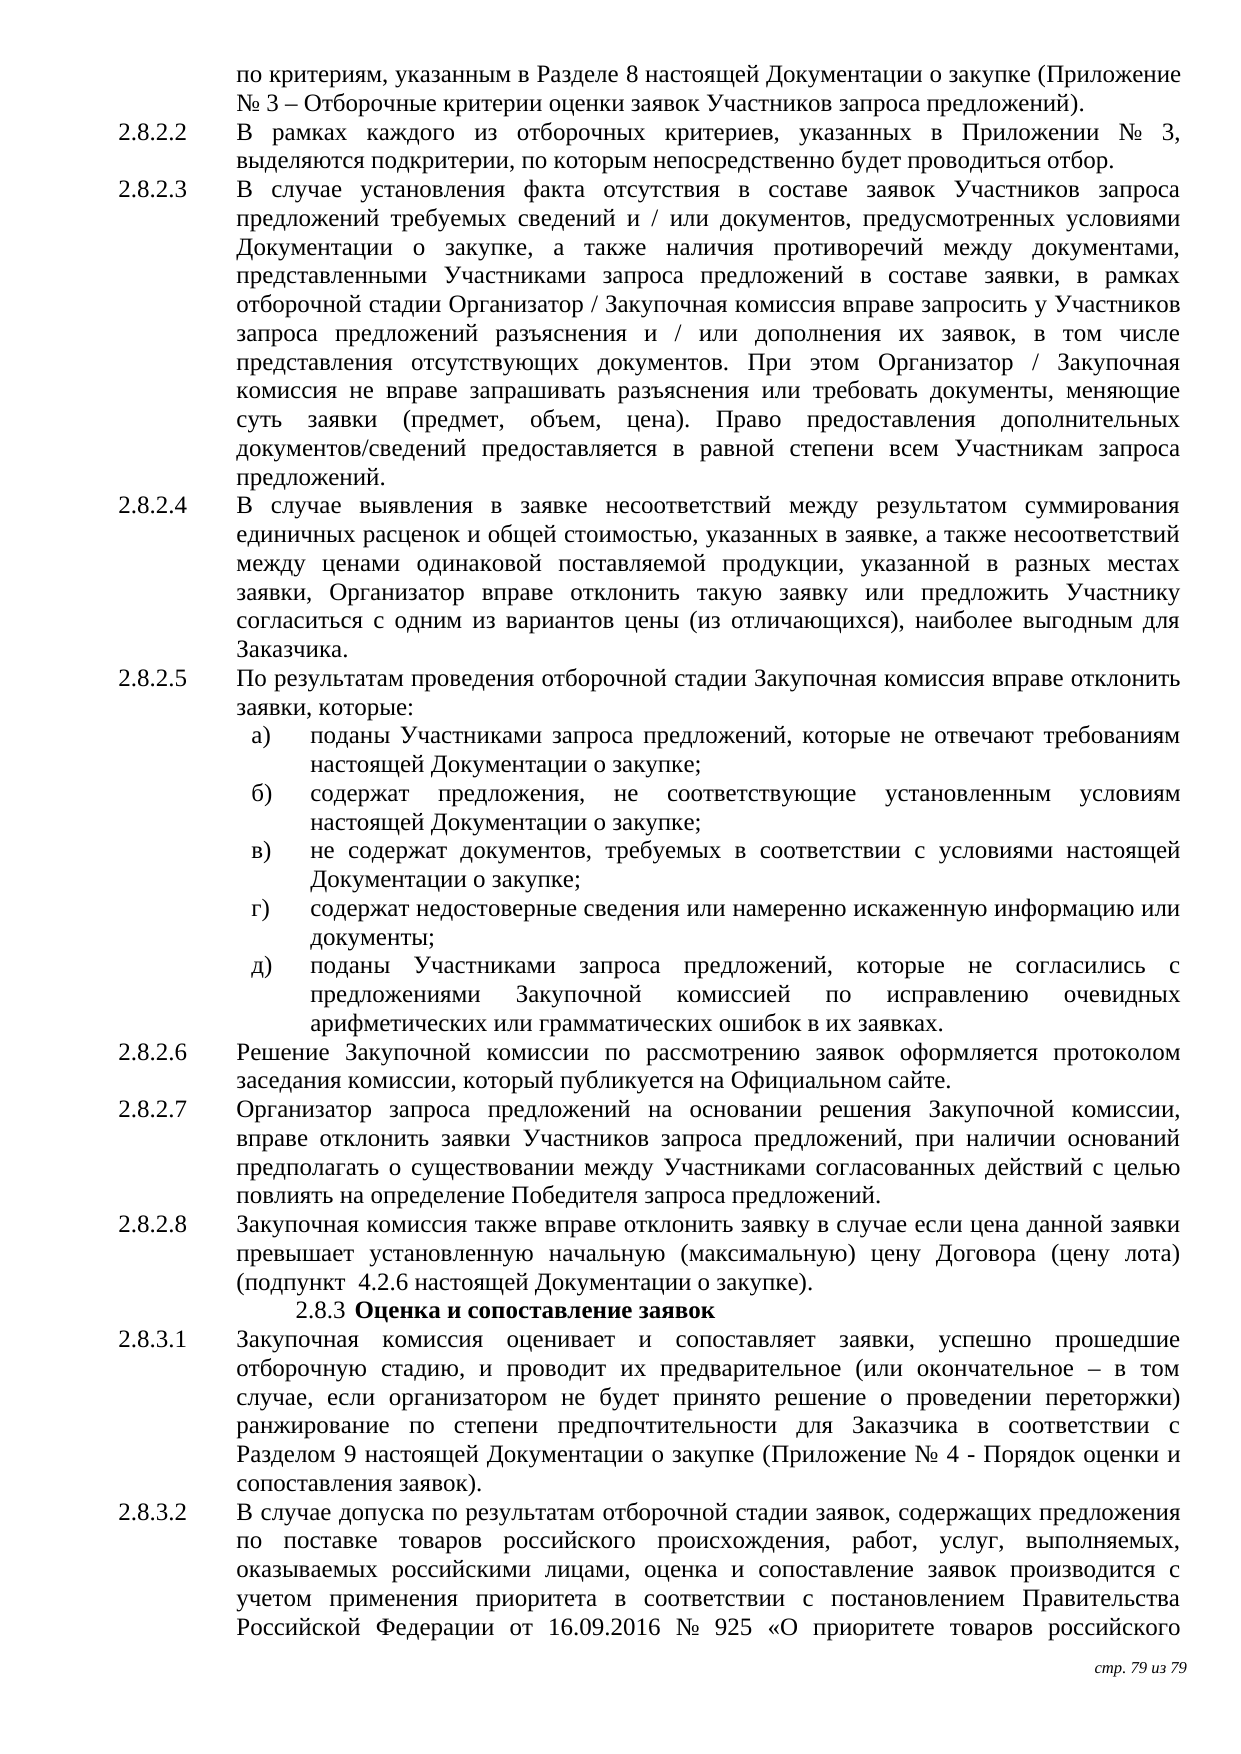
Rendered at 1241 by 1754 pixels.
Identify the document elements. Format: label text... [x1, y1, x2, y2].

text Закупочная комиссия оценивает и сопоставляет заявки, успешно прошедшие отборочную стадию, и проводит их предварительное (или окончательное – в том случае, если организатором не будет принято решение о проведении переторжки) ранжирование по степени предпочтительности для Заказчика в соответствии с Разделом 9 настоящей Документации о закупке (Приложение № 4 - Порядок оценки и сопоставления заявок). [118, 1324, 1181, 1497]
text По результатам проведения отборочной стадии Закупочная комиссия вправе отклонить заявки, которые: [118, 663, 1181, 720]
text Организатор запроса предложений на основании решения Закупочной комиссии, вправе отклонить заявки Участников запроса предложений, при наличии оснований предполагать о существовании между Участниками согласованных действий с целью повлиять на определение Победителя запроса предложений. [118, 1094, 1181, 1209]
text не содержат документов, требуемых в соответствии с условиями настоящей Документации о закупке; [251, 835, 1181, 893]
text В случае установления факта отсутствия в составе заявок Участников запроса предложений требуемых сведений и / или документов, предусмотренных условиями Документации о закупке, а также наличия противоречий между документами, представленными Участниками запроса предложений в составе заявки, в рамках отборочной стадии Организатор / Закупочная комиссия вправе запросить у Участников запроса предложений разъяснения и / или дополнения их заявок, в том числе представления отсутствующих документов. При этом Организатор / Закупочная комиссия не вправе запрашивать разъяснения или требовать документы, меняющие суть заявки (предмет, объем, цена). Право предоставления дополнительных документов/сведений предоставляется в равной степени всем Участникам запроса предложений. [118, 174, 1181, 490]
text Закупочная комиссия также вправе отклонить заявку в случае если цена данной заявки превышает установленную начальную (максимальную) цену Договора (цену лота) (подпункт 4.2.6 настоящей Документации о закупке). [118, 1209, 1181, 1295]
text В рамках каждого из отборочных критериев, указанных в Приложении № 3, выделяются подкритерии, по которым непосредственно будет проводиться отбор. [118, 117, 1181, 174]
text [118, 1497, 1181, 1640]
text Оценка и сопоставление заявок [236, 1295, 1181, 1324]
text поданы Участниками запроса предложений, которые не отвечают требованиям настоящей Документации о закупке; [251, 720, 1181, 778]
text Решение Закупочной комиссии по рассмотрению заявок оформляется протоколом заседания комиссии, который публикуется на Официальном сайте. [118, 1037, 1181, 1094]
list по критериям, указанным в Разделе 8 настоящей Документации о закупке (Приложение № 3 – Отборочные критерии оценки заявок Участников запроса предложений). [236, 59, 1181, 117]
text содержат предложения, не соответствующие установленным условиям настоящей Документации о закупке; [251, 778, 1181, 835]
text В случае выявления в заявке несоответствий между результатом суммирования единичных расценок и общей стоимостью, указанных в заявке, а также несоответствий между ценами одинаковой поставляемой продукции, указанной в разных местах заявки, Организатор вправе отклонить такую заявку или предложить Участнику согласиться с одним из вариантов цены (из отличающихся), наиболее выгодным для Заказчика. [118, 490, 1181, 663]
text поданы Участниками запроса предложений, которые не согласились с предложениями Закупочной комиссией по исправлению очевидных арифметических или грамматических ошибок в их заявках. [251, 950, 1181, 1037]
text содержат недостоверные сведения или намеренно искаженную информацию или документы; [251, 893, 1181, 950]
